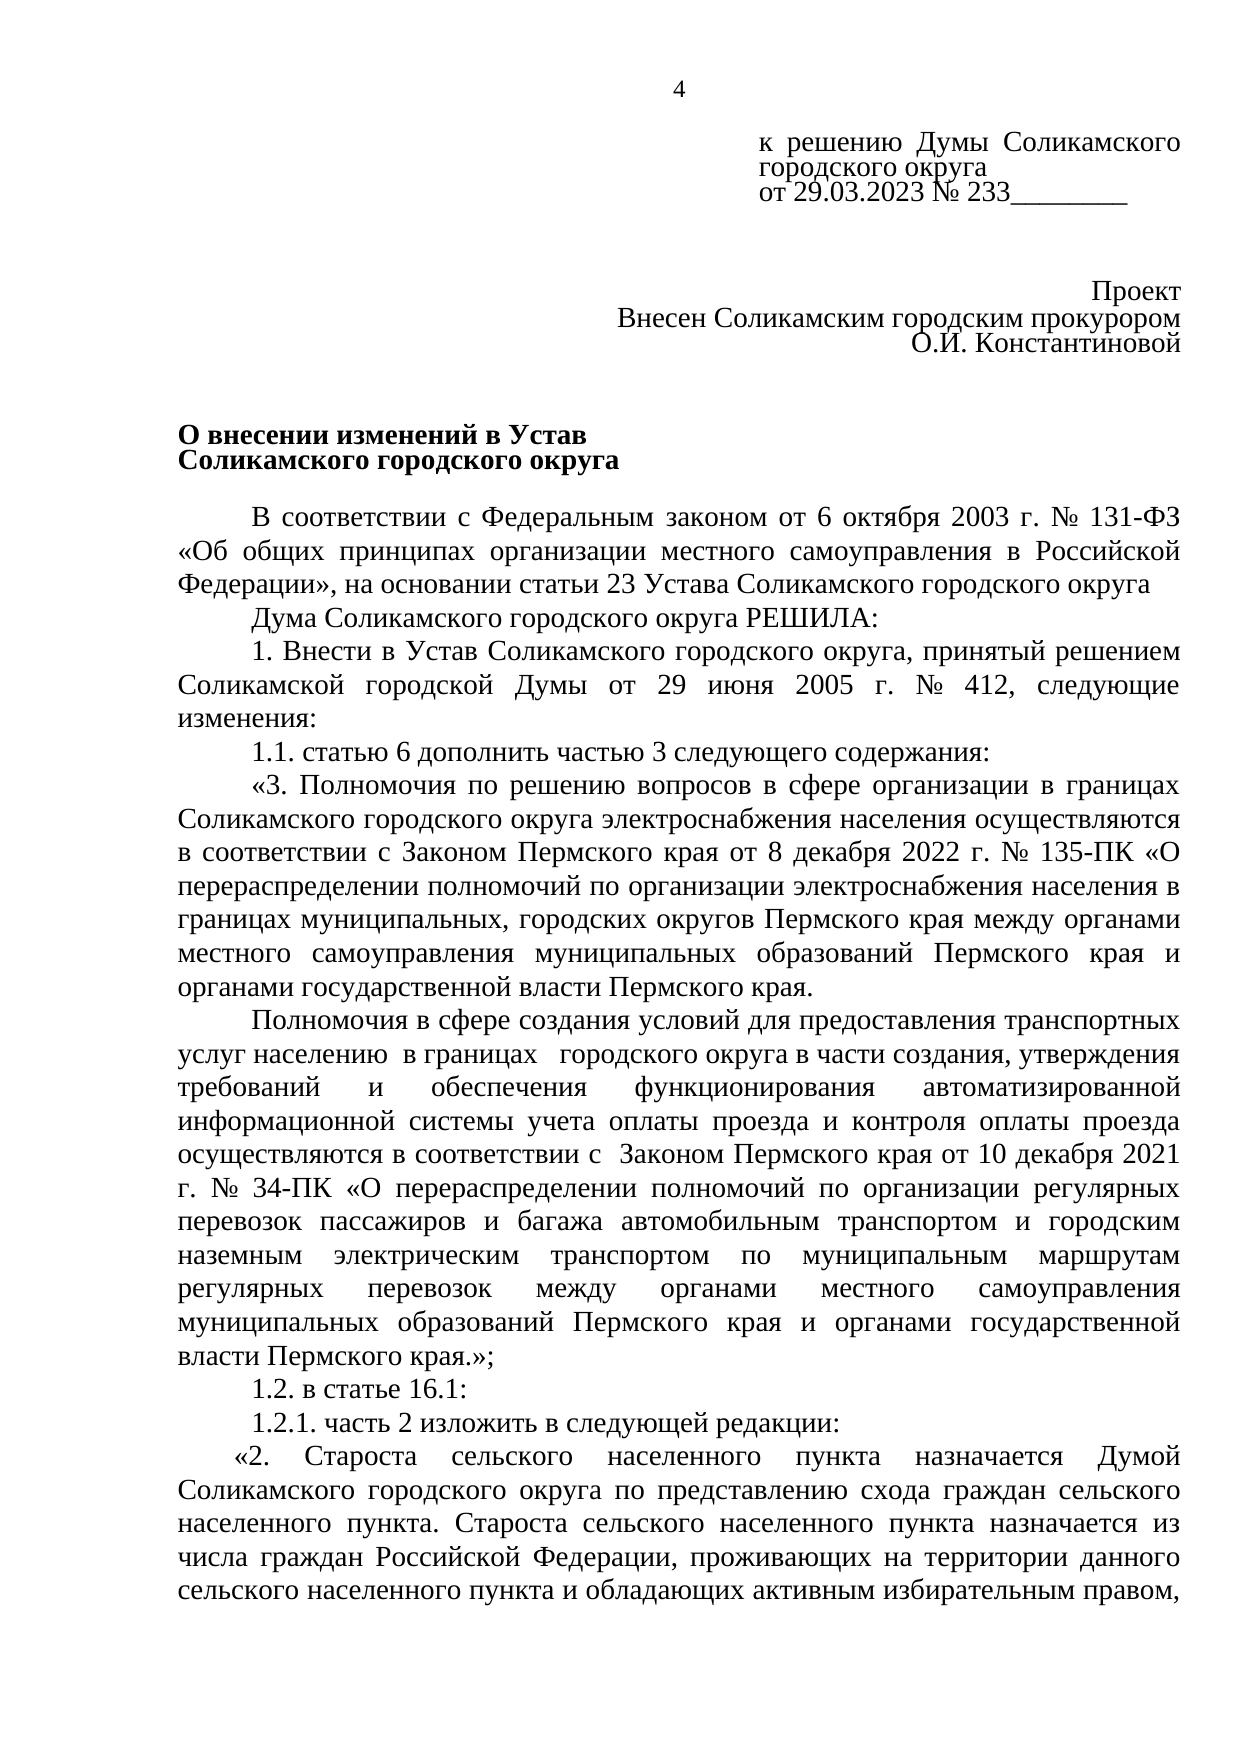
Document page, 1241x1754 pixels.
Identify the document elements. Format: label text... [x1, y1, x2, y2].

text Соликамского городского округа [177, 449, 1181, 474]
text от 29.03.2023 № 233________ [758, 181, 1181, 206]
text 1.2.1. часть 2 изложить в следующей редакции: [177, 1405, 1181, 1438]
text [177, 1438, 1181, 1606]
text В соответствии с Федеральным законом от 6 октября . № 131-ФЗ «Об общих принципах организации местного самоуправления в Российской Федерации», на основании статьи 23 Устава Соликамского городского округа [177, 499, 1181, 600]
text Дума Соликамского городского округа РЕШИЛА: [177, 600, 1181, 633]
text Внесен Соликамским городским прокурором [177, 307, 1181, 332]
text к решению Думы Соликамского городского округа [758, 131, 1181, 181]
text Полномочия в сфере создания условий для предоставления транспортных услуг населению в границах городского округа в части создания, утверждения требований и обеспечения функционирования автоматизированной информационной системы учета оплаты проезда и контроля оплаты проезда осуществляются в соответствии с Законом Пермского края от 10 декабря . № 34-ПК «О перераспределении полномочий по организации регулярных перевозок пассажиров и багажа автомобильным транспортом и городским наземным электрическим транспортом по муниципальным маршрутам регулярных перевозок между органами местного самоуправления муниципальных образований Пермского края и органами государственной власти Пермского края.»; [177, 1002, 1181, 1371]
text 1. Внести в Устав Соликамского городского округа, принятый решением Соликамской городской Думы от 29 июня . № 412, следующие изменения: [177, 633, 1181, 734]
text «3. Полномочия по решению вопросов в сфере организации в границах Соликамского городского округа электроснабжения населения осуществляются в соответствии с Законом Пермского края от 8 декабря . № 135-ПК «О перераспределении полномочий по организации электроснабжения населения в границах муниципальных, городских округов Пермского края между органами местного самоуправления муниципальных образований Пермского края и органами государственной власти Пермского края. [177, 767, 1181, 1002]
title Проект [177, 273, 1181, 307]
text О.И. Константиновой [177, 332, 1181, 357]
text О внесении изменений в Устав [177, 424, 1181, 449]
text 1.1. статью 6 дополнить частью 3 следующего содержания: [177, 734, 1181, 767]
text 1.2. в статье 16.1: [177, 1371, 1181, 1405]
